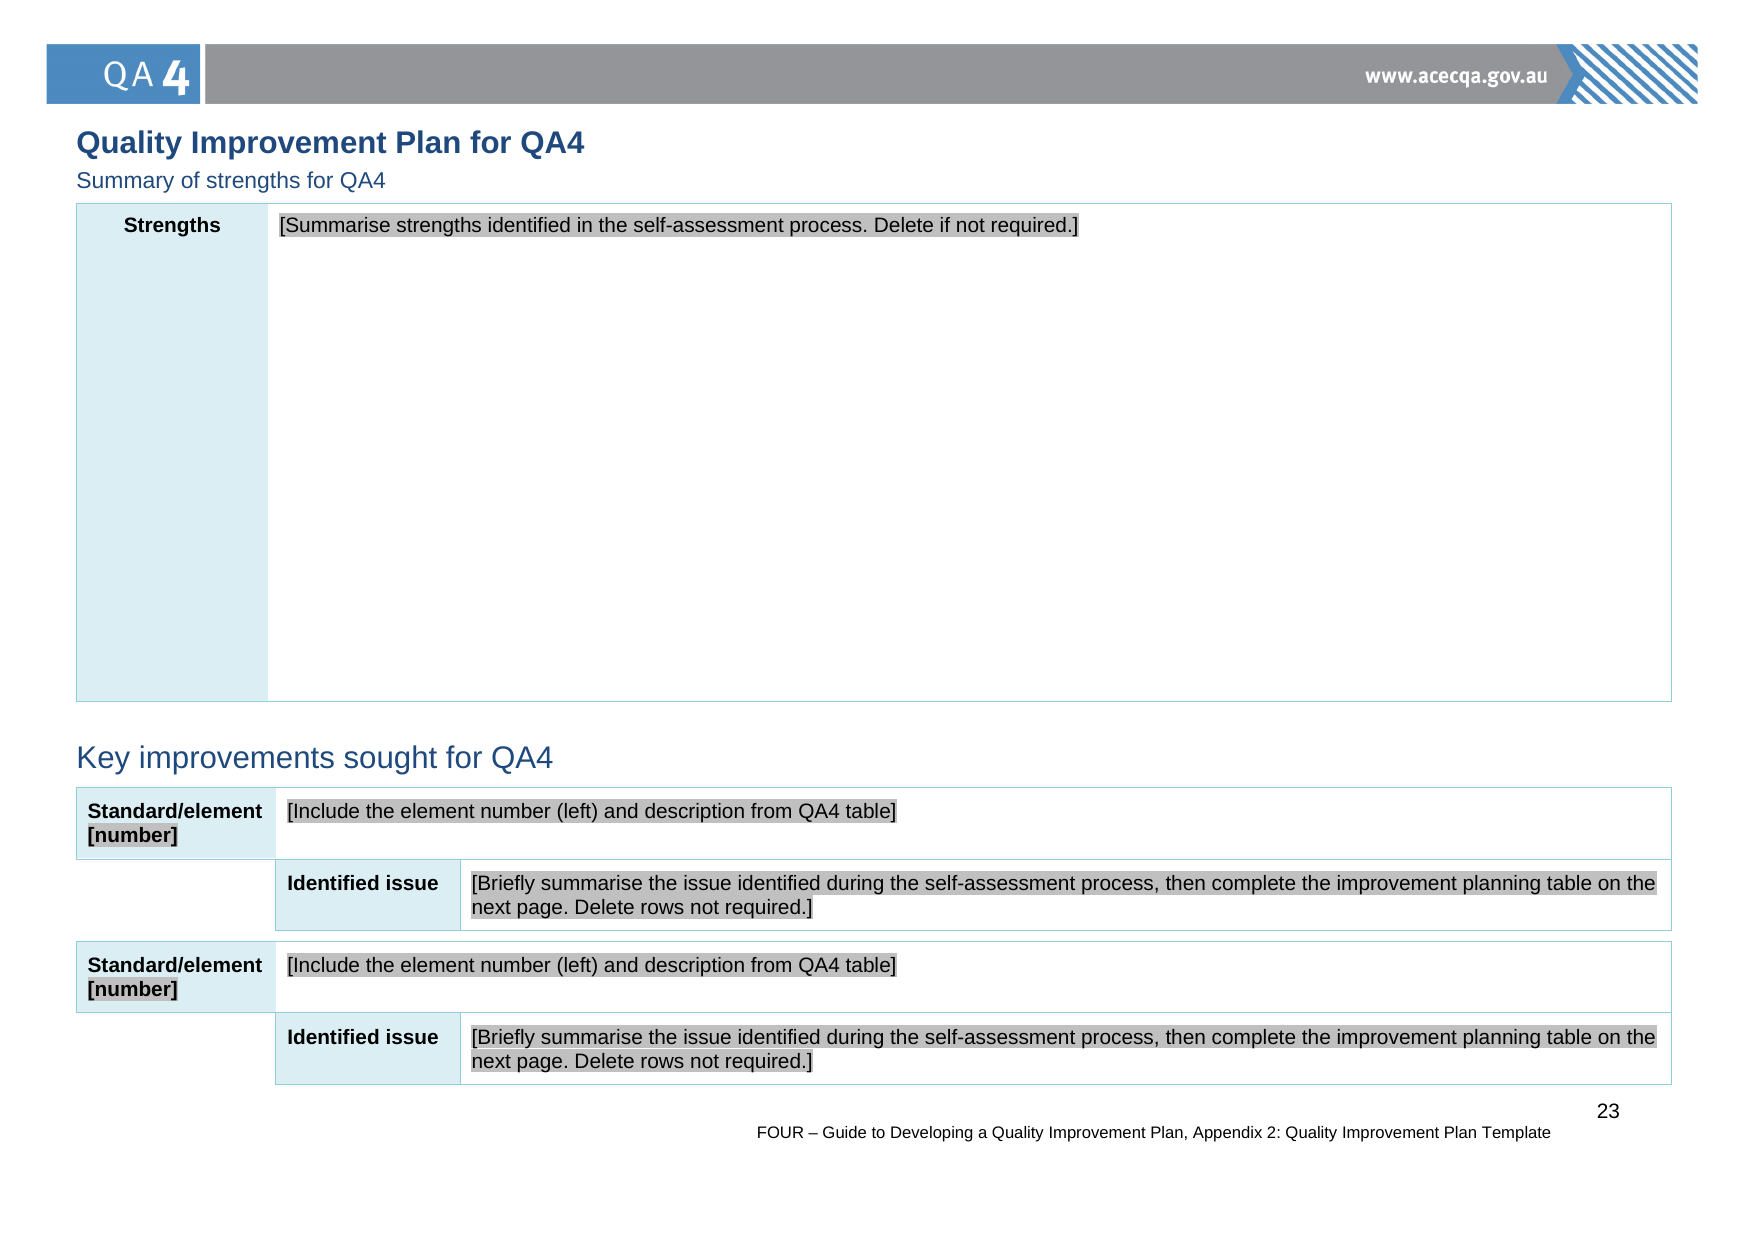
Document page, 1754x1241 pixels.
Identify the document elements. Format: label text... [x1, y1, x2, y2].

subtitle Summary of strengths for QA4 [76, 167, 1654, 193]
table_cell Identified issue [276, 860, 460, 930]
table_header Standard/element [number] [77, 788, 276, 858]
table_header [Summarise strengths identified in the self-assessment process. Delete if not required.] [268, 204, 1671, 701]
subtitle Quality Improvement Plan for QA4 [76, 124, 1654, 160]
table_header Standard/element [number] [77, 942, 276, 1012]
table_header [Include the element number (left) and description from QA4 table] [276, 942, 1671, 1012]
picture [46, 44, 1698, 104]
subtitle Key improvements sought for QA4 [76, 739, 1654, 776]
table_cell Identified issue [276, 1013, 460, 1084]
table_header Strengths [77, 204, 268, 701]
table_header [Include the element number (left) and description from QA4 table] [276, 788, 1671, 858]
